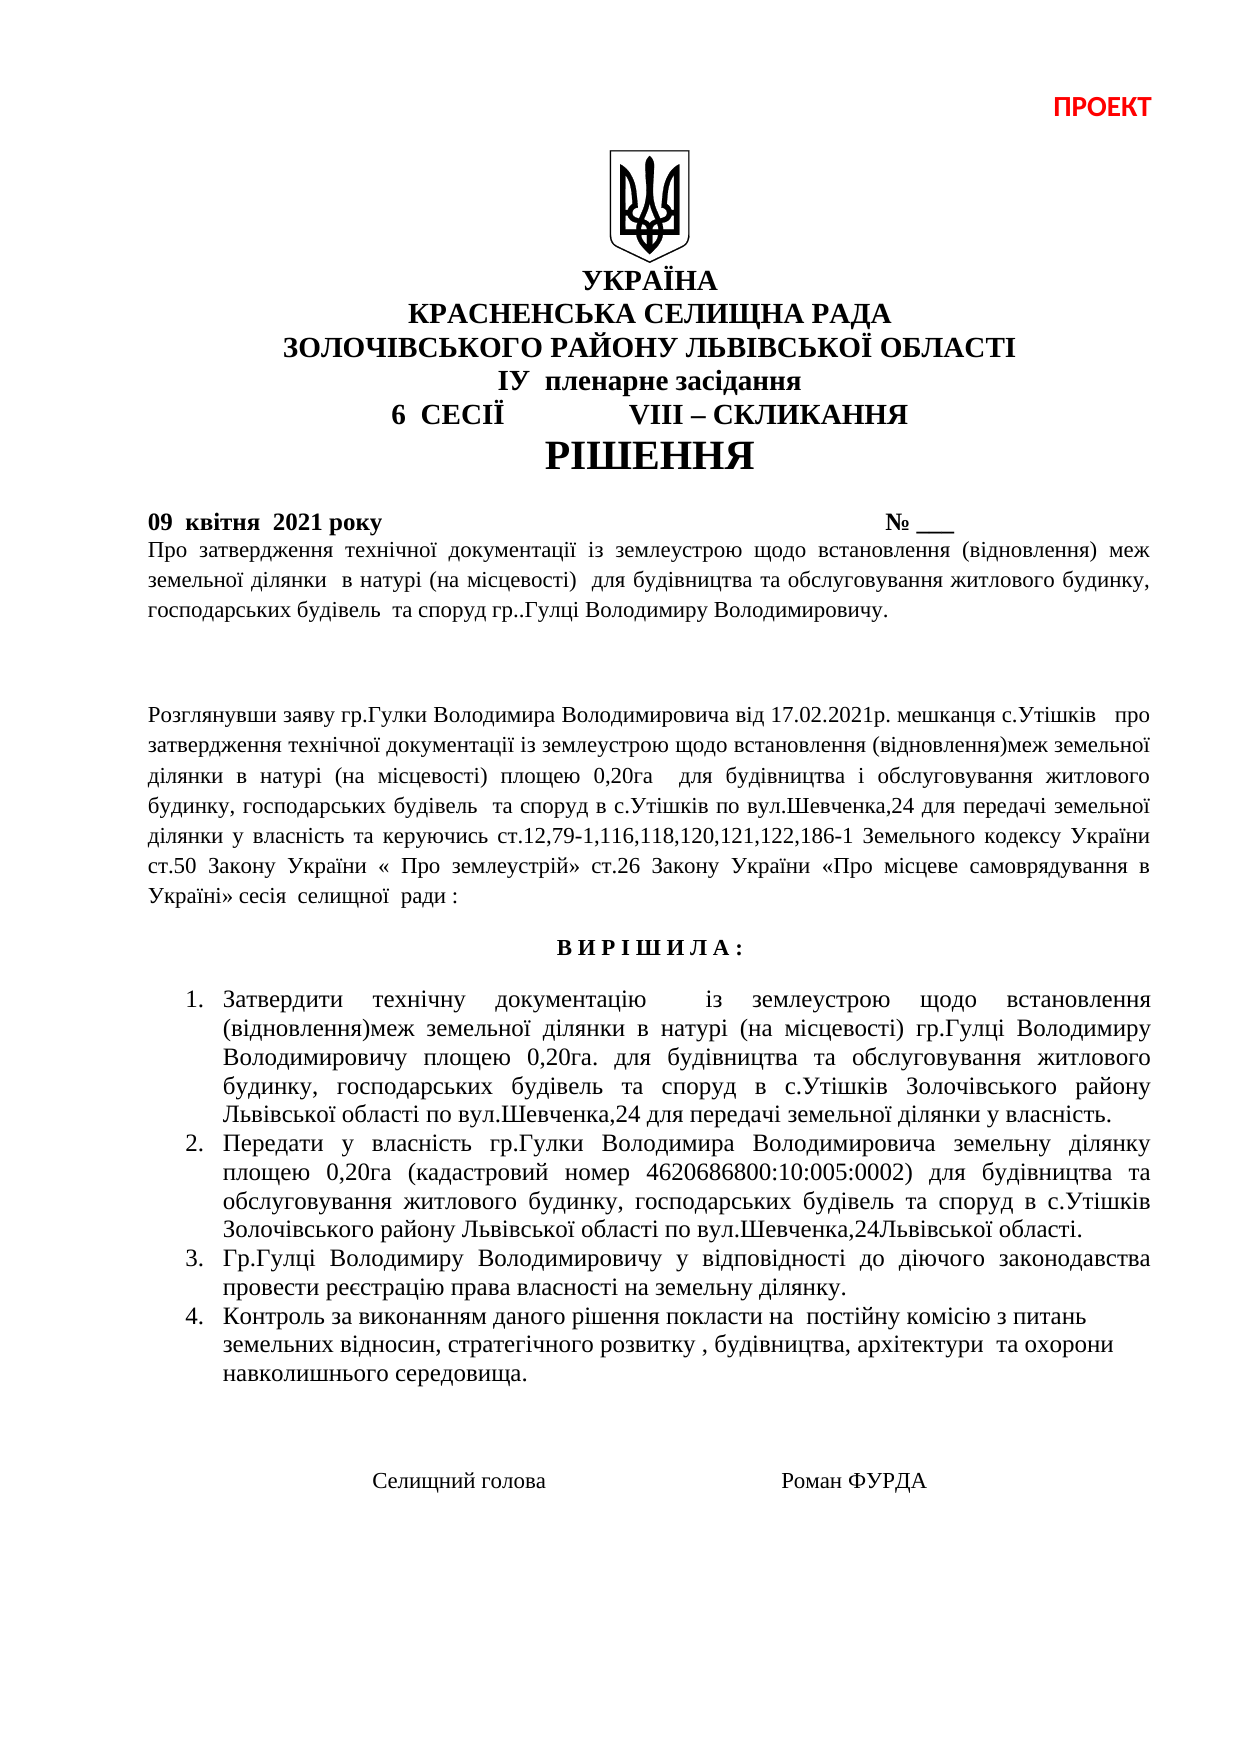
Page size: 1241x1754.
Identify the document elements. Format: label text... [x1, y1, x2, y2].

text КРАСНЕНСЬКА СЕЛИЩНА РАДА [148, 296, 1152, 330]
list Затвердити технічну документацію із землеустрою щодо встановлення (відновлення)меж земельної ділянки в натурі (на місцевості) гр.Гулці Володимиру Володимировичу площею 0,20га. для будівництва та обслуговування житлового будинку, господарських будівель та споруд в с.Утішків Золочівського району Львівської області по вул.Шевченка,24 для передачі земельної ділянки у власність. [185, 984, 1152, 1128]
list Гр.Гулці Володимиру Володимировичу у відповідності до діючого законодавства провести реєстрацію права власності на земельну ділянку. [185, 1243, 1152, 1301]
text ПРОЕКТ [148, 88, 1152, 124]
text УКРАЇНА [148, 263, 1152, 296]
text Про затвердження технічної документації із землеустрою щодо встановлення (відновлення) меж земельної ділянки в натурі (на місцевості) для будівництва та обслуговування житлового будинку, господарських будівель та споруд гр..Гулці Володимиру Володимировичу. [148, 536, 1152, 623]
text РІШЕННЯ [148, 431, 1152, 478]
text ІУ пленарне засідання [148, 363, 1152, 397]
text В И Р І Ш И Л А : [148, 933, 1152, 960]
list Контроль за виконанням даного рішення покласти на постійну комісію з питань земельних відносин, стратегічного розвитку , будівництва, архітектури та охорони навколишнього середовища. [185, 1301, 1152, 1387]
text Селищний голова Роман ФУРДА [148, 1467, 1152, 1493]
text 6 СЕСІЇ VIII – СКЛИКАННЯ [148, 397, 1152, 431]
text Розглянувши заяву гр.Гулки Володимира Володимировича від 17.02.2021р. мешканця с.Утішків про затвердження технічної документації із землеустрою щодо встановлення (відновлення)меж земельної ділянки в натурі (на місцевості) площею 0,20га для будівництва і обслуговування житлового будинку, господарських будівель та споруд в с.Утішків по вул.Шевченка,24 для передачі земельної ділянки у власність та керуючись ст.12,79-1,116,118,120,121,122,186-1 Земельного кодексу України ст.50 Закону України « Про землеустрій» ст.26 Закону України «Про місцеве самоврядування в Україні» сесія селищної ради : [148, 701, 1152, 909]
text 09 квітня 2021 року № ___ [148, 507, 1152, 536]
text ЗОЛОЧІВСЬКОГО РАЙОНУ ЛЬВІВСЬКОЇ ОБЛАСТІ [148, 330, 1152, 363]
list Передати у власність гр.Гулки Володимира Володимировича земельну ділянку площею 0,20га (кадастровий номер 4620686800:10:005:0002) для будівництва та обслуговування житлового будинку, господарських будівель та споруд в с.Утішків Золочівського району Львівської області по вул.Шевченка,24Львівської області. [185, 1128, 1152, 1243]
